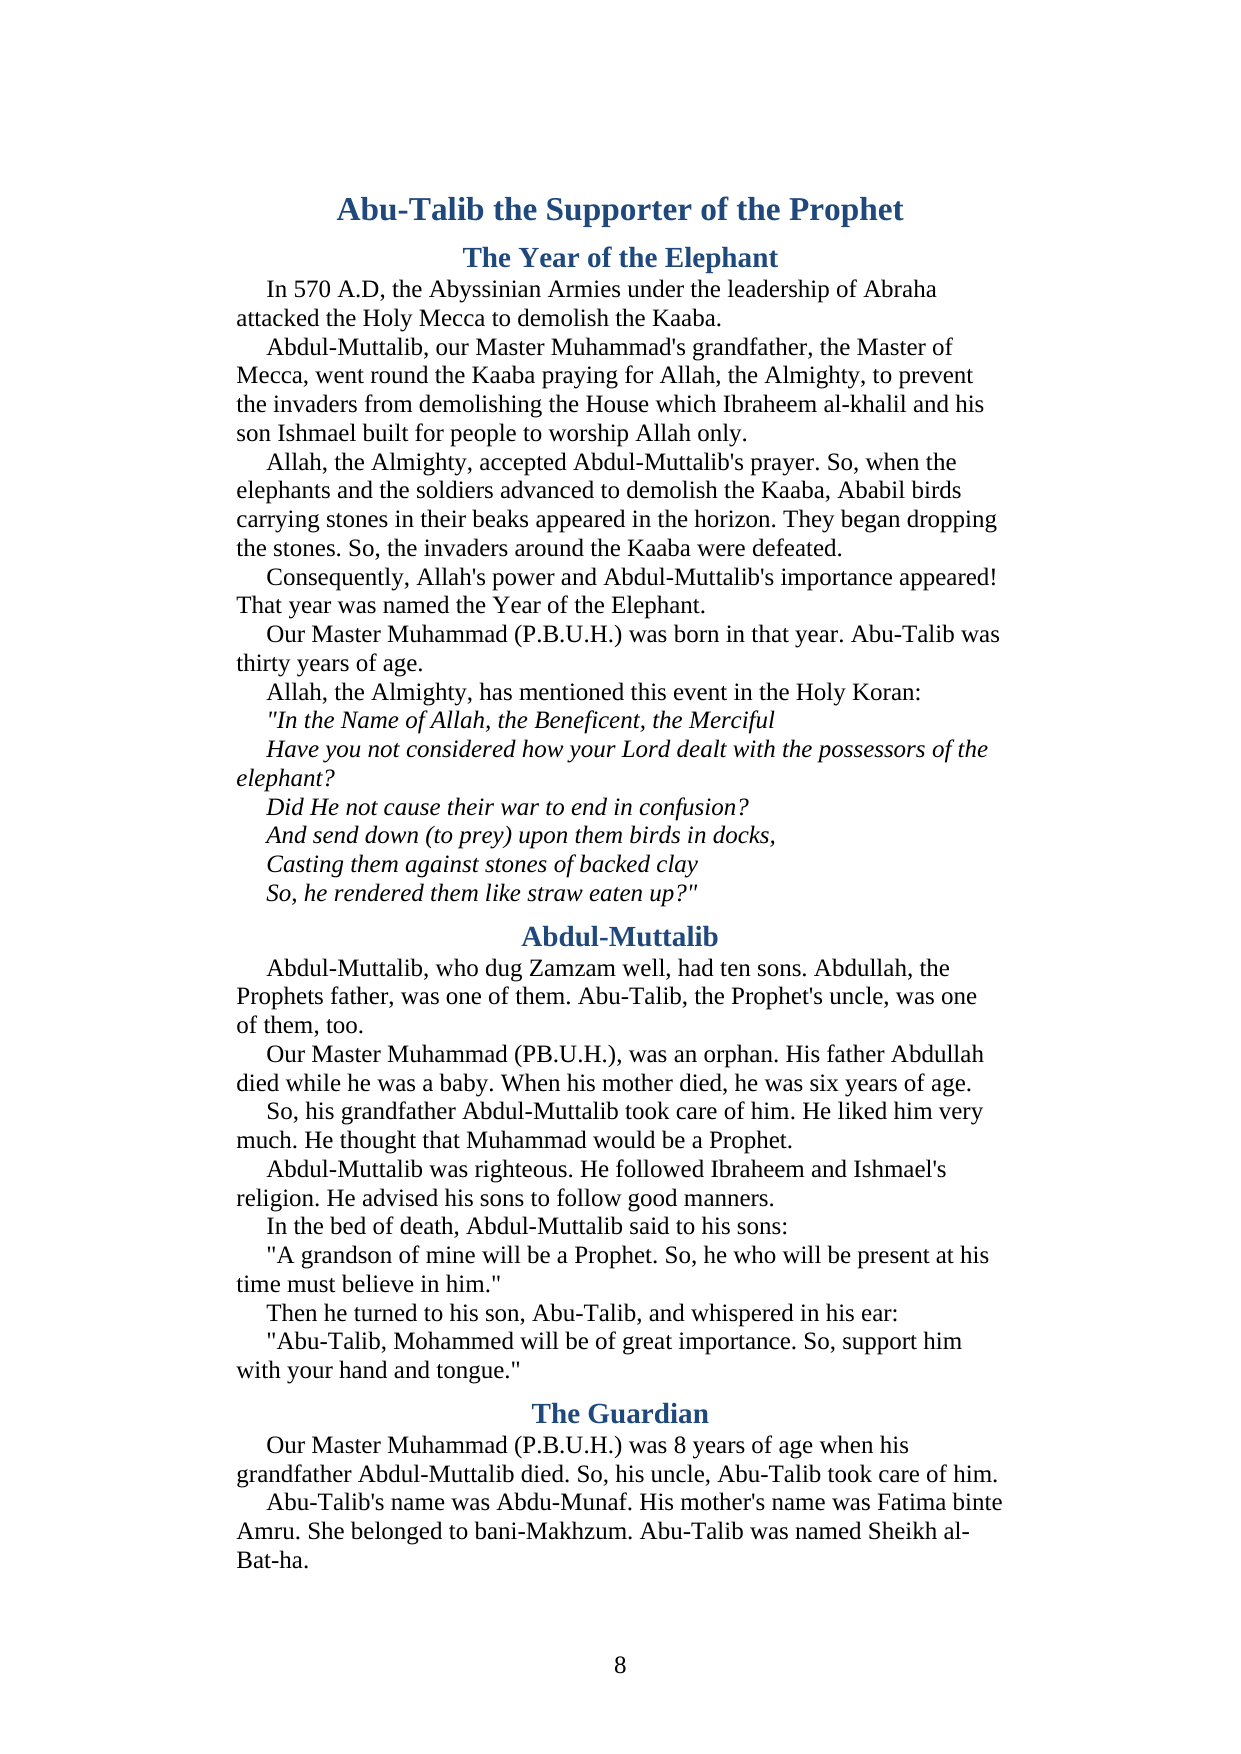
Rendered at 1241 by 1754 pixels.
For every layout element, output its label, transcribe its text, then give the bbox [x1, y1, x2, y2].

subtitle The Year of the Elephant [236, 241, 1004, 274]
text Abu-Talib's name was Abdu-Munaf. His mother's name was Fatima binte Amru. She belonged to bani-Makhzum. Abu-Talib was named Sheikh al-Bat-ha. [236, 1487, 1004, 1574]
text Casting them against stones of backed clay [236, 849, 1004, 878]
text Abdul-Muttalib, who dug Zamzam well, had ten sons. Abdullah, the Prophets father, was one of them. Abu-Talib, the Prophet's uncle, was one of them, too. [236, 953, 1004, 1039]
subtitle Abu-Talib the Supporter of the Prophet [236, 190, 1004, 228]
text Our Master Muhammad (P.B.U.H.) was born in that year. Abu-Talib was thirty years of age. [236, 619, 1004, 677]
text In the bed of death, Abdul-Muttalib said to his sons: [236, 1211, 1004, 1240]
text "In the Name of Allah, the Beneficent, the Merciful [236, 705, 1004, 734]
text So, his grandfather Abdul-Muttalib took care of him. He liked him very much. He thought that Muhammad would be a Prophet. [236, 1096, 1004, 1154]
subtitle The Guardian [236, 1396, 1004, 1430]
subtitle Abdul-Muttalib [236, 919, 1004, 953]
text Have you not considered how your Lord dealt with the possessors of the elephant? [236, 734, 1004, 792]
text Allah, the Almighty, has mentioned this event in the Holy Koran: [236, 677, 1004, 705]
text Allah, the Almighty, accepted Abdul-Muttalib's prayer. So, when the elephants and the soldiers advanced to demolish the Kaaba, Ababil birds carrying stones in their beaks appeared in the horizon. They began dropping the stones. So, the invaders around the Kaaba were defeated. [236, 447, 1004, 562]
text In 570 A.D, the Abyssinian Armies under the leadership of Abraha attacked the Holy Mecca to demolish the Kaaba. [236, 274, 1004, 332]
text And send down (to prey) upon them birds in docks, [236, 820, 1004, 849]
text Our Master Muhammad (P.B.U.H.) was 8 years of age when his grandfather Abdul-Muttalib died. So, his uncle, Abu-Talib took care of him. [236, 1430, 1004, 1487]
text So, he rendered them like straw eaten up?" [236, 878, 1004, 907]
text "A grandson of mine will be a Prophet. So, he who will be present at his time must believe in him." [236, 1240, 1004, 1298]
text Then he turned to his son, Abu-Talib, and whispered in his ear: [236, 1298, 1004, 1326]
text Abdul-Muttalib was righteous. He followed Ibraheem and Ishmael's religion. He advised his sons to follow good manners. [236, 1154, 1004, 1211]
text Consequently, Allah's power and Abdul-Muttalib's importance appeared! That year was named the Year of the Elephant. [236, 562, 1004, 619]
text "Abu-Talib, Mohammed will be of great importance. So, support him with your hand and tongue." [236, 1326, 1004, 1384]
text Our Master Muhammad (PB.U.H.), was an orphan. His father Abdullah died while he was a baby. When his mother died, he was six years of age. [236, 1039, 1004, 1096]
text Did He not cause their war to end in confusion? [236, 792, 1004, 820]
text Abdul-Muttalib, our Master Muhammad's grandfather, the Master of Mecca, went round the Kaaba praying for Allah, the Almighty, to prevent the invaders from demolishing the House which Ibraheem al-khalil and his son Ishmael built for people to worship Allah only. [236, 332, 1004, 447]
